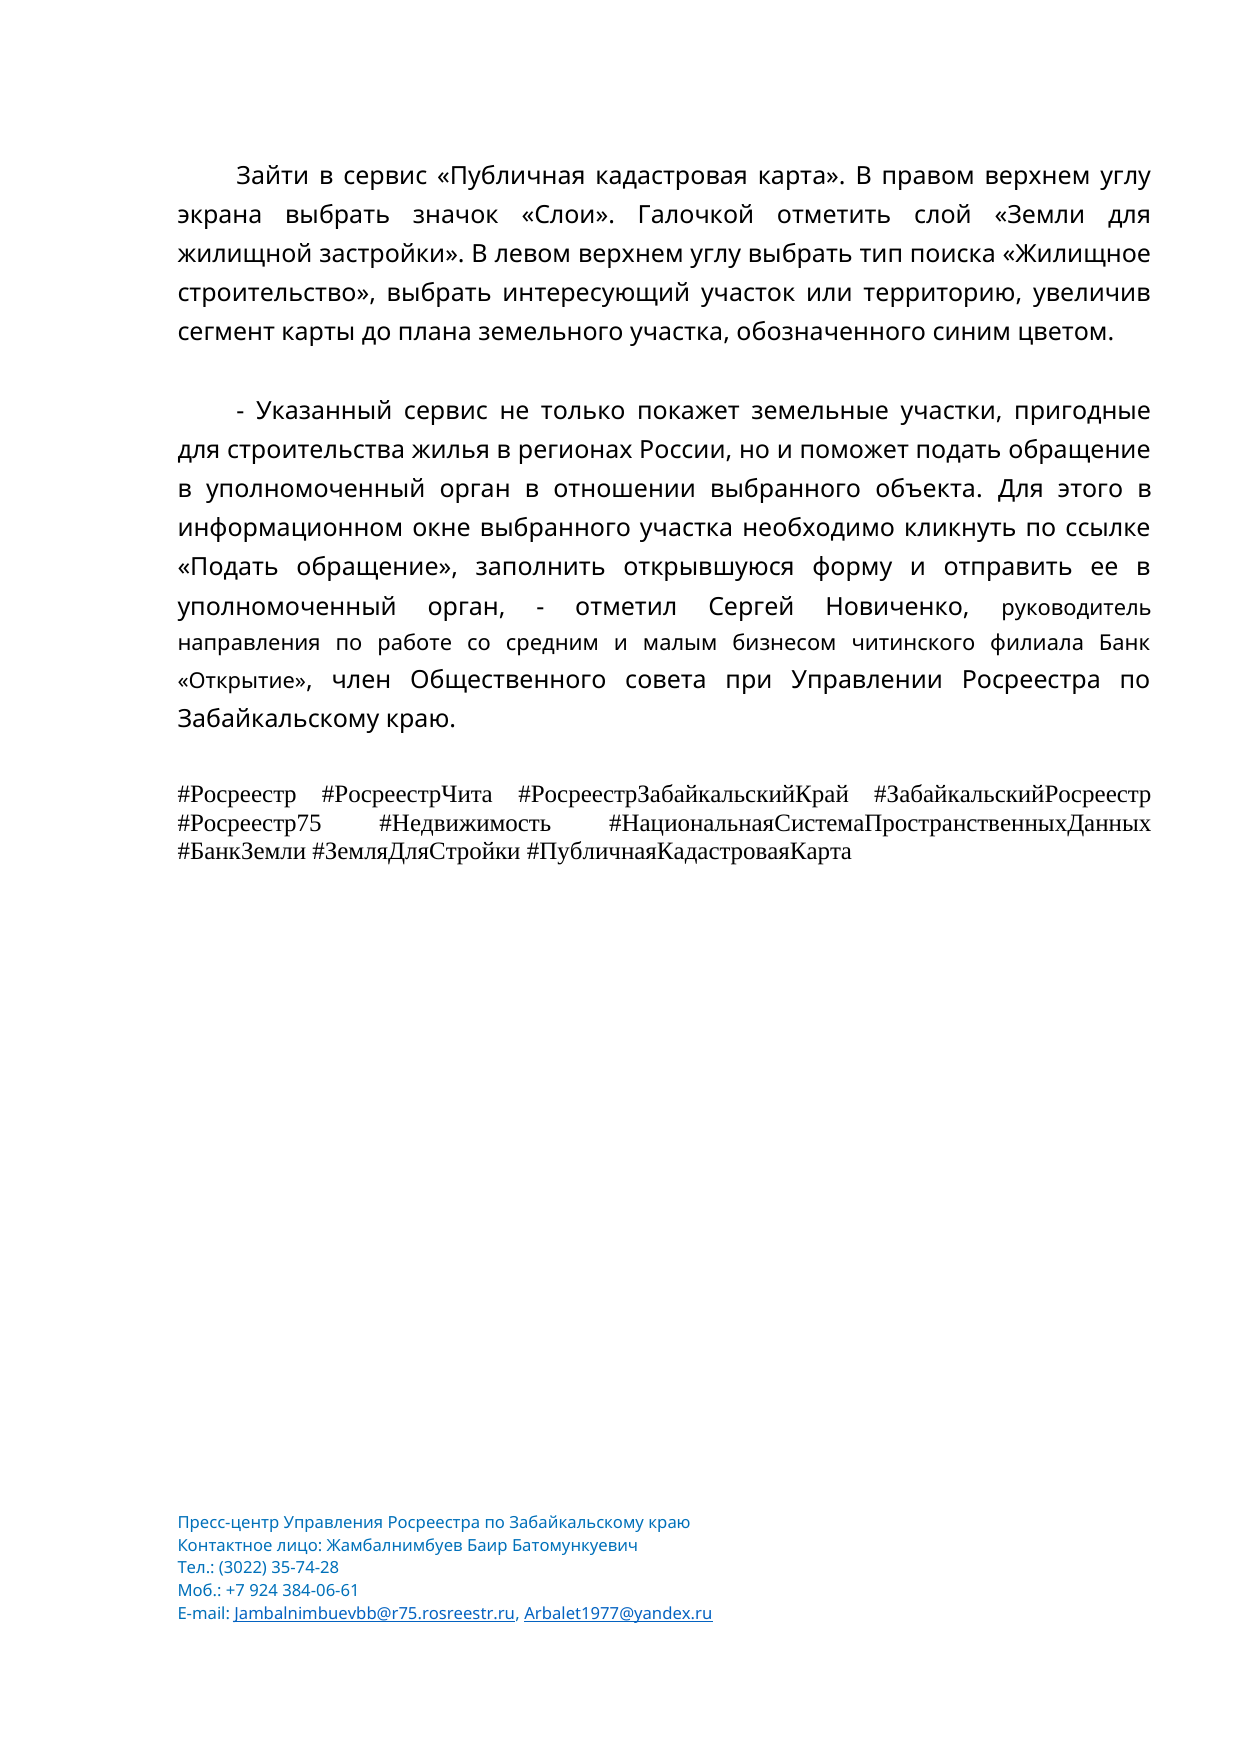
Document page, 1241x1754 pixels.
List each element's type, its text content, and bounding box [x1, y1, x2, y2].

text - Указанный сервис не только покажет земельные участки, пригодные для строительства жилья в регионах России, но и поможет подать обращение в уполномоченный орган в отношении выбранного объекта. Для этого в информационном окне выбранного участка необходимо кликнуть по ссылке «Подать обращение», заполнить открывшуюся форму и отправить ее в уполномоченный орган, - отметил Сергей Новиченко, руководитель направления по работе со средним и малым бизнесом читинского филиала Банк «Открытие», член Общественного совета при Управлении Росреестра по Забайкальскому краю. [177, 656, 1152, 735]
text #Росреестр #РосреестрЧита #РосреестрЗабайкальскийКрай #ЗабайкальскийРосреестр #Росреестр75 #Недвижимость #НациональнаяСистемаПространственныхДанных #БанкЗемли #ЗемляДляСтройки #ПубличнаяКадастроваяКарта [177, 779, 1152, 865]
text - Указанный сервис не только покажет земельные участки, пригодные для строительства жилья в регионах России, но и поможет подать обращение в уполномоченный орган в отношении выбранного объекта. Для этого в информационном окне выбранного участка необходимо кликнуть по ссылке «Подать обращение», заполнить открывшуюся форму и отправить ее в уполномоченный орган, - отметил Сергей Новиченко, руководитель направления по работе со средним и малым бизнесом читинского филиала Банк «Открытие», член Общественного совета при Управлении Росреестра по Забайкальскому краю. [177, 392, 1152, 627]
text Зайти в сервис «Публичная кадастровая карта». В правом верхнем углу экрана выбрать значок «Слои». Галочкой отметить слой «Земли для жилищной застройки». В левом верхнем углу выбрать тип поиска «Жилищное строительство», выбрать интересующий участок или территорию, увеличив сегмент карты до плана земельного участка, обозначенного синим цветом. [177, 157, 1152, 348]
